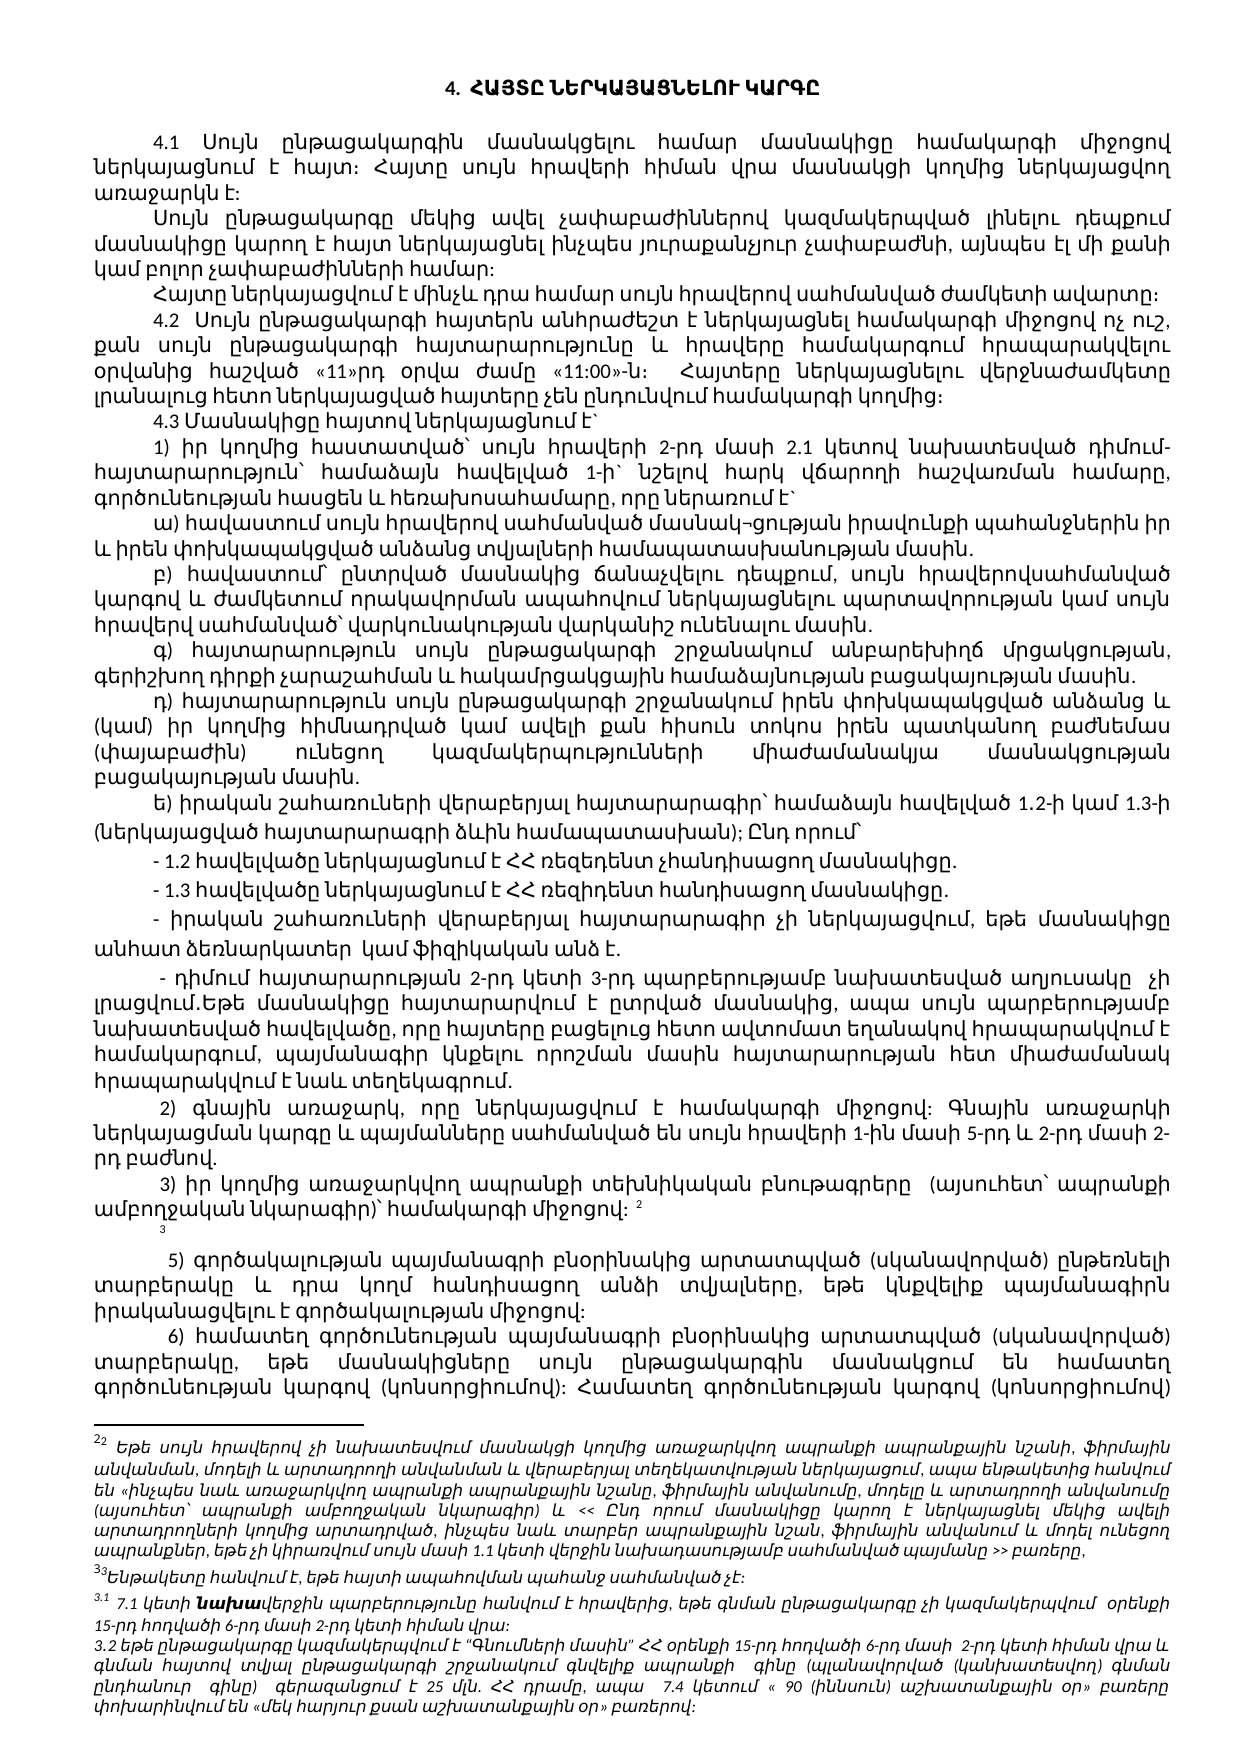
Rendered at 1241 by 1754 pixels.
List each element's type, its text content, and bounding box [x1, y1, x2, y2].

text ե) իրական շահառուների վերաբերյալ հայտարարագիր՝ համաձայն հավելված 1․2-ի կամ 1.3-ի (ներկայացված հայտարարագրի ձևին համապատասխան); Ընդ որում՝ [94, 790, 1171, 844]
text 1) իր կողմից հաստատված՝ սույն հրավերի 2-րդ մասի 2.1 կետով նախատեսված դիմում-հայտարարություն՝ համաձայն հավելված 1-ի` նշելով հարկ վճարողի հաշվառման համարը, գործունեության հասցեն և հեռախոսահամարը, որը ներառում է` [94, 434, 1171, 510]
text 4. ՀԱՅՏԸ ՆԵՐԿԱՅԱՑՆԵԼՈՒ ԿԱՐԳԸ [94, 75, 1171, 100]
text ա) հավաստում սույն հրավերով սահմանված մասնակ¬ցության իրավունքի պահանջներին իր և իրեն փոխկապակցված անձանց տվյալների համապատասխանության մասին. [94, 510, 1171, 561]
text 4.2 Սույն ընթացակարգի հայտերն անհրաժեշտ է ներկայացնել համակարգի միջոցով ոչ ուշ, քան սույն ընթացակարգի հայտարարությունը և հրավերը համակարգում հրապարակվելու օրվանից հաշված «11»րդ օրվա ժամը «11:00»-ն։ Հայտերը ներկայացնելու վերջնաժամկետը լրանալուց հետո ներկայացված հայտերը չեն ընդունվում համակարգի կողմից։ [94, 307, 1171, 409]
text գ) հայտարարություն սույն ընթացակարգի շրջանակում անբարեխիղճ մրցակցության, գերիշխող դիրքի չարաշահման և հակամրցակցային համաձայնության բացակայության մասին. [94, 637, 1171, 688]
text - 1.2 հավելվածը ներկայացնում է ՀՀ ռեզեդենտ չհանդիսացող մասնակիցը. [94, 848, 1171, 874]
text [94, 1323, 1171, 1400]
text 2) գնային առաջարկ, որը ներկայացվում է համակարգի միջոցով: Գնային առաջարկի ներկայացման կարգը և պայմանները սահմանված են սույն հրավերի 1-ին մասի 5-րդ և 2-րդ մասի 2-րդ բաժնով. [94, 1095, 1171, 1171]
text Հայտը ներկայացվում է մինչև դրա համար սույն հրավերով սահմանված ժամկետի ավարտը։ [94, 282, 1171, 307]
text Սույն ընթացակարգը մեկից ավել չափաբաժիններով կազմակերպված լինելու դեպքում մասնակիցը կարող է հայտ ներկայացնել ինչպես յուրաքանչյուր չափաբաժնի, այնպես էլ մի քանի կամ բոլոր չափաբաժինների համար: [94, 205, 1171, 282]
text 5) գործակալության պայմանագրի բնօրինակից արտատպված (սկանավորված) ընթեռնելի տարբերակը և դրա կողմ հանդիսացող անձի տվյալները, եթե կնքվելիք պայմանագիրն իրականացվելու է գործակալության միջոցով: [94, 1247, 1171, 1323]
text բ) հավաստում՝ ընտրված մասնակից ճանաչվելու դեպքում, սույն հրավերովսահմանված կարգով և ժամկետում որակավորման ապահովում ներկայացնելու պարտավորության կամ սույն հրավերվ սահմանված՝ վարկունակության վարկանիշ ունենալու մասին. [94, 561, 1171, 637]
text 3 [94, 1222, 1171, 1247]
text - 1.3 հավելվածը ներկայացնում է ՀՀ ռեզիդենտ հանդիսացող մասնակիցը. [94, 877, 1171, 903]
text 4.1 Սույն ընթացակարգին մասնակցելու համար մասնակիցը համակարգի միջոցով ներկայացնում է հայտ։ Հայտը սույն հրավերի հիման վրա մասնակցի կողմից ներկայացվող առաջարկն է: [94, 129, 1171, 205]
text - իրական շահառուների վերաբերյալ հայտարարագիր չի ներկայացվում, եթե մասնակիցը անհատ ձեռնարկատեր կամ ֆիզիկական անձ է. [94, 907, 1171, 961]
text դ) հայտարարություն սույն ընթացակարգի շրջանակում իրեն փոխկապակցված անձանց և (կամ) իր կողմից հիմնադրված կամ ավելի քան հիսուն տոկոս իրեն պատկանող բաժնեմաս (փայաբաժին) ունեցող կազմակերպությունների միաժամանակյա մասնակցության բացակայության մասին. [94, 688, 1171, 790]
text - դիմում հայտարարության 2-րդ կետի 3-րդ պարբերությամբ նախատեսված աղյուսակը չի լրացվում․Եթե մասնակիցը հայտարարվում է ըտրված մասնակից, ապա սույն պարբերությամբ նախատեսված հավելվածը, որը հայտերը բացելուց հետո ավտոմատ եղանակով հրապարակվում է համակարգում, պայմանագիր կնքելու որոշման մասին հայտարարության հետ միաժամանակ հրապարակվում է նաև տեղեկագրում. [94, 965, 1171, 1095]
text 3) իր կողմից առաջարկվող ապրանքի տեխնիկական բնութագրերը (այսուհետ՝ ապրանքի ամբողջական նկարագիր)՝ համակարգի միջոցով: 2 [94, 1171, 1171, 1222]
text 4.3 Մասնակիցը հայտով ներկայացնում է` [94, 409, 1171, 434]
